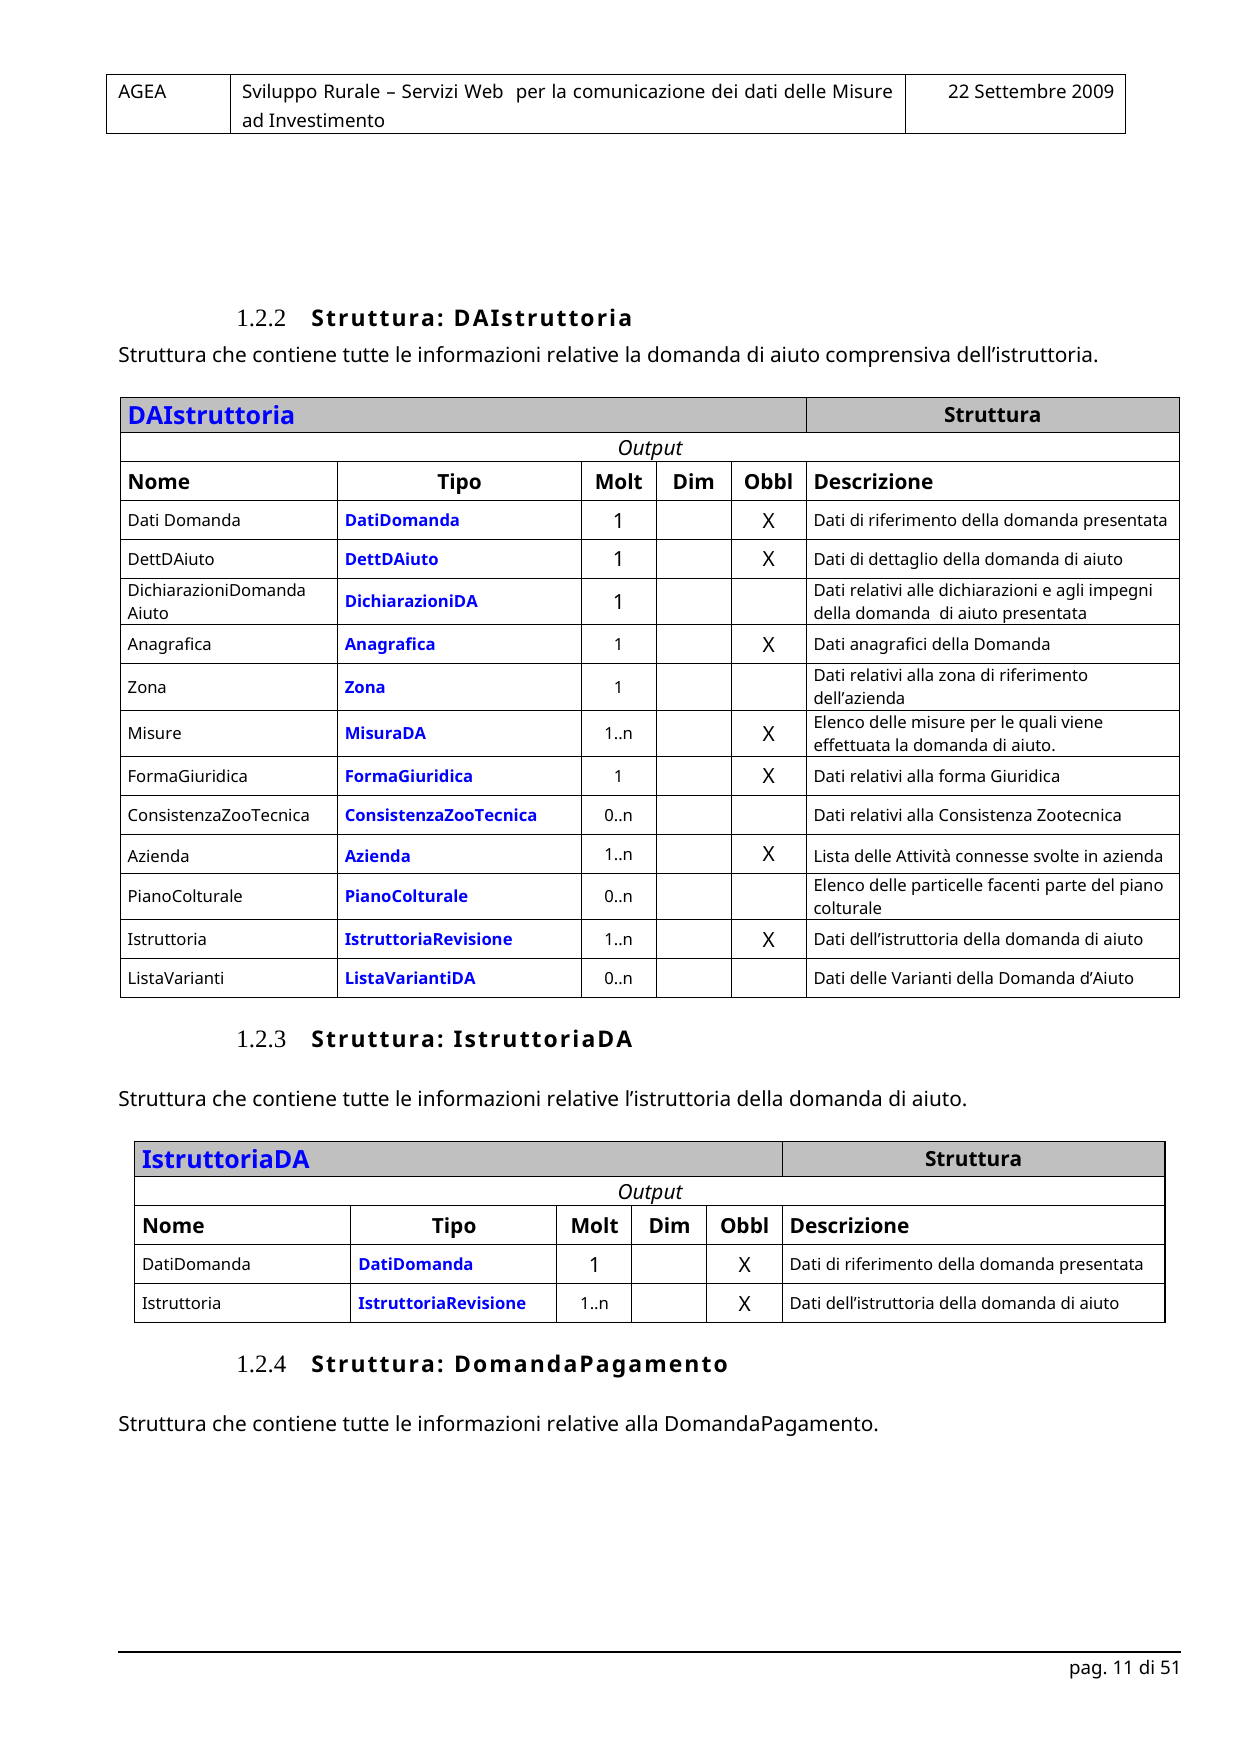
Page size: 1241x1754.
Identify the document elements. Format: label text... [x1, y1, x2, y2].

table_cell DettDAiuto [338, 540, 581, 578]
table_cell Zona [121, 664, 337, 709]
table_cell Dati anagrafici della Domanda [807, 625, 1179, 663]
table_cell Misure [121, 711, 337, 756]
table_cell Dati di riferimento della domanda presentata [807, 501, 1179, 539]
table_cell [657, 501, 731, 539]
table_cell DatiDomanda [135, 1245, 350, 1283]
table_cell Molt [582, 462, 656, 500]
table_cell Zona [338, 664, 581, 709]
table_cell Azienda [121, 835, 337, 872]
subtitle Struttura: IstruttoriaDA [236, 1023, 1181, 1054]
text Struttura che contiene tutte le informazioni relative alla DomandaPagamento. [118, 1409, 1181, 1437]
table_cell 1 [582, 579, 656, 624]
table_header IstruttoriaDA [135, 1142, 782, 1176]
table_cell [657, 711, 731, 756]
table_cell PianoColturale [338, 874, 581, 919]
table_cell Descrizione [807, 462, 1179, 500]
table_cell 1..n [582, 920, 656, 958]
table_cell [732, 874, 806, 919]
table_cell Istruttoria [135, 1284, 350, 1322]
table_cell Azienda [338, 835, 581, 872]
table_cell Obbl [732, 462, 806, 500]
table_cell 0..n [582, 874, 656, 919]
table_cell DatiDomanda [351, 1245, 556, 1283]
text Struttura che contiene tutte le informazioni relative l’istruttoria della domanda di aiuto. [118, 1084, 1181, 1112]
subtitle Struttura: DAIstruttoria [236, 302, 1181, 333]
table_cell Lista delle Attività connesse svolte in azienda [807, 835, 1179, 872]
table_cell DettDAiuto [121, 540, 337, 578]
table_cell Anagrafica [121, 625, 337, 663]
table_cell [657, 920, 731, 958]
table_cell Obbl [707, 1206, 782, 1244]
table_header Struttura [783, 1142, 1164, 1176]
table_cell [657, 835, 731, 872]
table_cell DatiDomanda [338, 501, 581, 539]
table_cell Dim [657, 462, 731, 500]
table_cell Descrizione [783, 1206, 1164, 1244]
table_cell [632, 1284, 706, 1322]
table_cell Anagrafica [338, 625, 581, 663]
table_cell [732, 959, 806, 997]
table_cell FormaGiuridica [121, 757, 337, 795]
table_cell 1 [582, 540, 656, 578]
table_header Struttura [807, 398, 1179, 432]
table_cell ListaVariantiDA [338, 959, 581, 997]
table_cell MisuraDA [338, 711, 581, 756]
table_cell IstruttoriaRevisione [351, 1284, 556, 1322]
table_cell Dati di riferimento della domanda presentata [783, 1245, 1164, 1283]
table_cell Dim [632, 1206, 706, 1244]
table_cell X [707, 1284, 782, 1322]
table_cell [732, 664, 806, 709]
table_header DAIstruttoria [121, 398, 806, 432]
table_cell 0..n [582, 796, 656, 834]
table_cell Istruttoria [121, 920, 337, 958]
table_cell 1 [557, 1245, 631, 1283]
table_cell Tipo [338, 462, 581, 500]
subtitle Struttura: DomandaPagamento [236, 1348, 1181, 1379]
table_cell X [732, 501, 806, 539]
table_cell [657, 796, 731, 834]
table_cell Dati delle Varianti della Domanda d’Aiuto [807, 959, 1179, 997]
table_cell [657, 625, 731, 663]
table_cell Molt [557, 1206, 631, 1244]
table_cell 1..n [582, 835, 656, 872]
table_cell X [707, 1245, 782, 1283]
table_cell IstruttoriaRevisione [338, 920, 581, 958]
table_cell [657, 540, 731, 578]
table_cell 0..n [582, 959, 656, 997]
table_cell Nome [135, 1206, 350, 1244]
table_cell Elenco delle particelle facenti parte del piano colturale [807, 874, 1179, 919]
table_cell [632, 1245, 706, 1283]
table_cell 1 [582, 625, 656, 663]
table_cell X [732, 625, 806, 663]
table_cell Dati dell’istruttoria della domanda di aiuto [807, 920, 1179, 958]
table_cell X [732, 835, 806, 872]
table_cell Dati relativi alla forma Giuridica [807, 757, 1179, 795]
table_cell DichiarazioniDomanda Aiuto [121, 579, 337, 624]
table_cell 1 [582, 501, 656, 539]
table_cell DichiarazioniDA [338, 579, 581, 624]
table_cell X [732, 757, 806, 795]
table_cell Output [135, 1177, 1164, 1205]
table_cell Nome [121, 462, 337, 500]
table_cell ConsistenzaZooTecnica [121, 796, 337, 834]
table_cell FormaGiuridica [338, 757, 581, 795]
table_cell [732, 579, 806, 624]
table_cell 1 [582, 757, 656, 795]
table_cell Dati relativi alla Consistenza Zootecnica [807, 796, 1179, 834]
table_cell X [732, 540, 806, 578]
table_cell Dati relativi alle dichiarazioni e agli impegni della domanda di aiuto presentata [807, 579, 1179, 624]
table_cell ListaVarianti [121, 959, 337, 997]
table_cell X [732, 920, 806, 958]
table_cell Dati dell’istruttoria della domanda di aiuto [783, 1284, 1164, 1322]
table_cell Tipo [351, 1206, 556, 1244]
table_cell Dati relativi alla zona di riferimento dell’azienda [807, 664, 1179, 709]
table_cell [657, 959, 731, 997]
table_cell Dati di dettaglio della domanda di aiuto [807, 540, 1179, 578]
table_cell [657, 579, 731, 624]
table_cell 1 [582, 664, 656, 709]
table_cell X [732, 711, 806, 756]
table_cell 1..n [582, 711, 656, 756]
table_cell 1..n [557, 1284, 631, 1322]
table_cell [732, 796, 806, 834]
table_cell [657, 664, 731, 709]
table_cell Output [121, 433, 1179, 461]
table_cell [657, 874, 731, 919]
table_cell [657, 757, 731, 795]
table_cell ConsistenzaZooTecnica [338, 796, 581, 834]
table_cell Dati Domanda [121, 501, 337, 539]
text Struttura che contiene tutte le informazioni relative la domanda di aiuto comprensiva dell’istruttoria. [118, 340, 1181, 368]
table_cell Elenco delle misure per le quali viene effettuata la domanda di aiuto. [807, 711, 1179, 756]
table_cell PianoColturale [121, 874, 337, 919]
